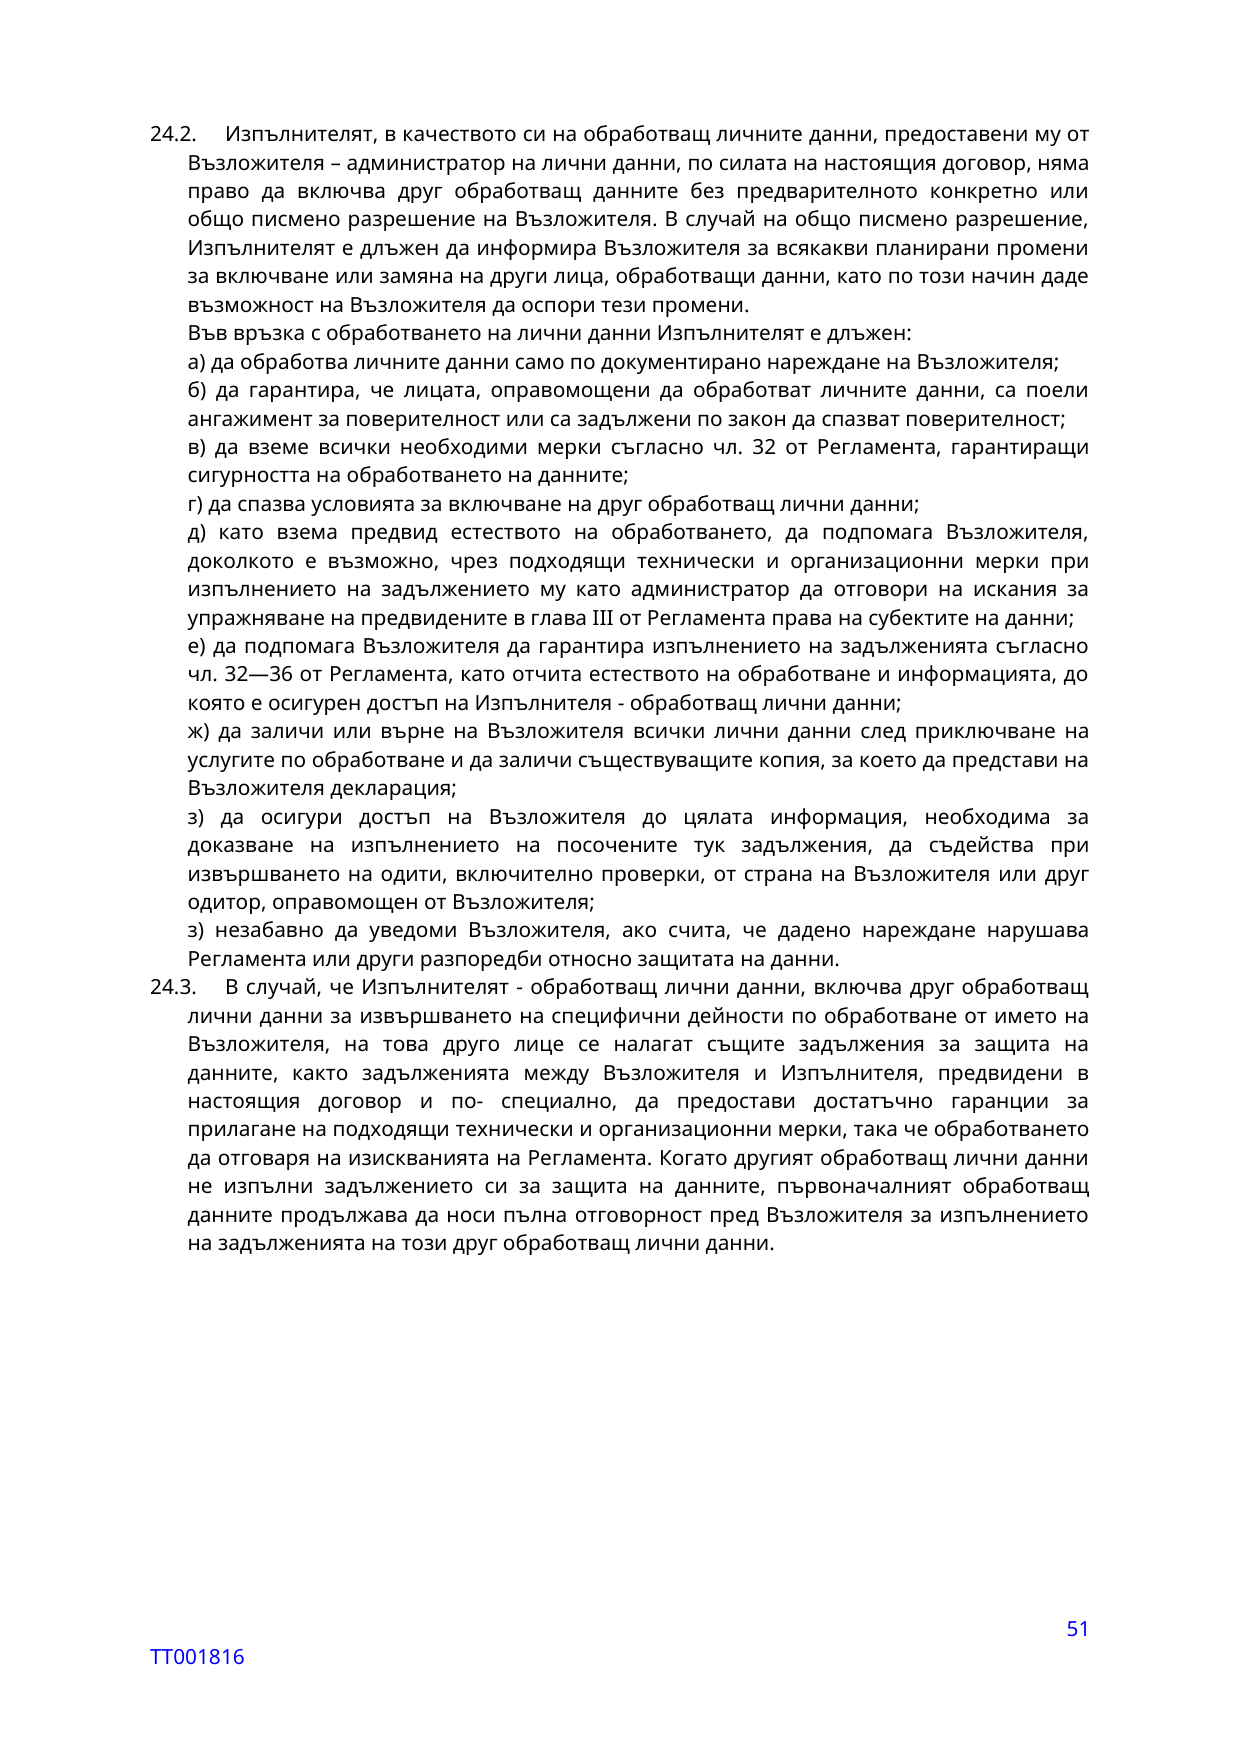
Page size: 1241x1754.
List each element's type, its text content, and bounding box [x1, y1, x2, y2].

text г) да спазва условията за включване на друг обработващ лични данни; [187, 489, 1090, 517]
text a) да обработва личните данни само по документирано нареждане на Възложителя; [187, 347, 1090, 375]
text е) да подпомага Възложителя да гарантира изпълнението на задълженията съгласно чл. 32—36 от Регламента, като отчита естеството на обработване и информацията, до която е осигурен достъп на Изпълнителя - обработващ лични данни; [187, 631, 1090, 716]
text з) незабавно да уведоми Възложителя, ако счита, че дадено нареждане нарушава Регламента или други разпоредби относно защитата на данни. [187, 916, 1090, 972]
list Изпълнителят, в качеството си на обработващ личните данни, предоставени му от Възложителя – администратор на лични данни, по силата на настоящия договор, няма право да включва друг обработващ данните без предварителното конкретно или общо писмено разрешение на Възложителя. В случай на общо писмено разрешение, Изпълнителят е длъжен да информира Възложителя за всякакви планирани промени за включване или замяна на други лица, обработващи данни, като по този начин даде възможност на Възложителя да оспори тези промени. [150, 119, 1090, 318]
text в) да вземе всички необходими мерки съгласно чл. 32 от Регламента, гарантиращи сигурността на обработването на данните; [187, 432, 1090, 489]
text д) като взема предвид естеството на обработването, да подпомага Възложителя, доколкото е възможно, чрез подходящи технически и организационни мерки при изпълнението на задължението му като администратор да отговори на искания за упражняване на предвидените в глава III от Регламента права на субектите на данни; [187, 517, 1090, 631]
text б) да гарантира, че лицата, оправомощени да обработват личните данни, са поели ангажимент за поверителност или са задължени по закон да спазват поверителност; [187, 375, 1090, 432]
text з) да осигури достъп на Възложителя до цялата информация, необходима за доказване на изпълнението на посочените тук задължения, да съдейства при извършването на одити, включително проверки, от страна на Възложителя или друг одитор, оправомощен от Възложителя; [187, 802, 1090, 916]
list В случай, че Изпълнителят - обработващ лични данни, включва друг обработващ лични данни за извършването на специфични дейности по обработване от името на Възложителя, на това друго лице се налагат същите задължения за защита на данните, както задълженията между Възложителя и Изпълнителя, предвидени в настоящия договор и по- специално, да предостави достатъчно гаранции за прилагане на подходящи технически и организационни мерки, така че обработването да отговаря на изискванията на Регламента. Когато другият обработващ лични данни не изпълни задължението си за защита на данните, първоначалният обработващ данните продължава да носи пълна отговорност пред Възложителя за изпълнението на задълженията на този друг обработващ лични данни. [150, 972, 1090, 1257]
text Във връзка с обработването на лични данни Изпълнителят е длъжен: [187, 318, 1090, 347]
text ж) да заличи или върне на Възложителя всички лични данни след приключване на услугите по обработване и да заличи съществуващите копия, за което да представи на Възложителя декларация; [187, 716, 1090, 802]
